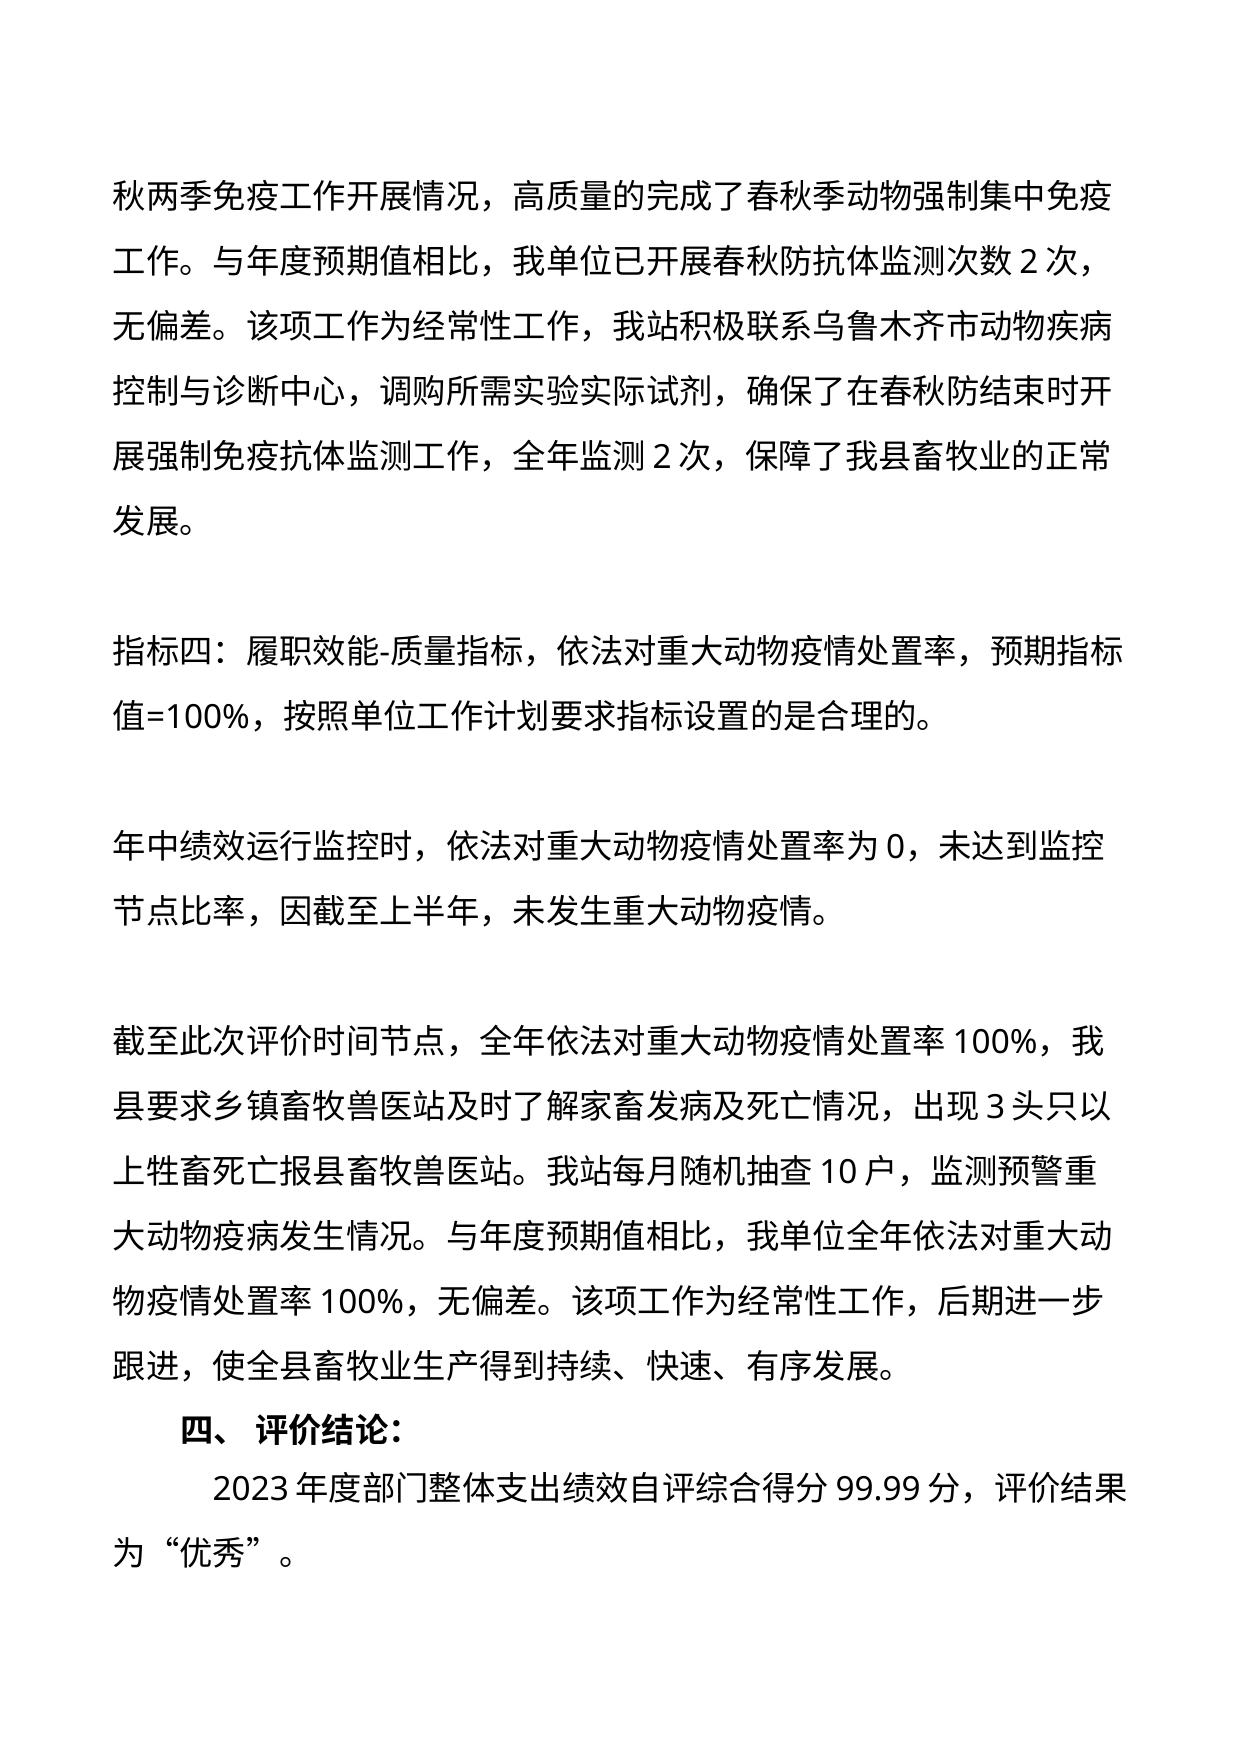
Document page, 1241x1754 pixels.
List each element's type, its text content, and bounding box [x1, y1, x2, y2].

list 评价结论： [180, 1397, 1128, 1453]
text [112, 162, 1128, 1397]
text 2023年度部门整体支出绩效自评综合得分99.99分，评价结果为“优秀”。 [112, 1453, 1128, 1583]
